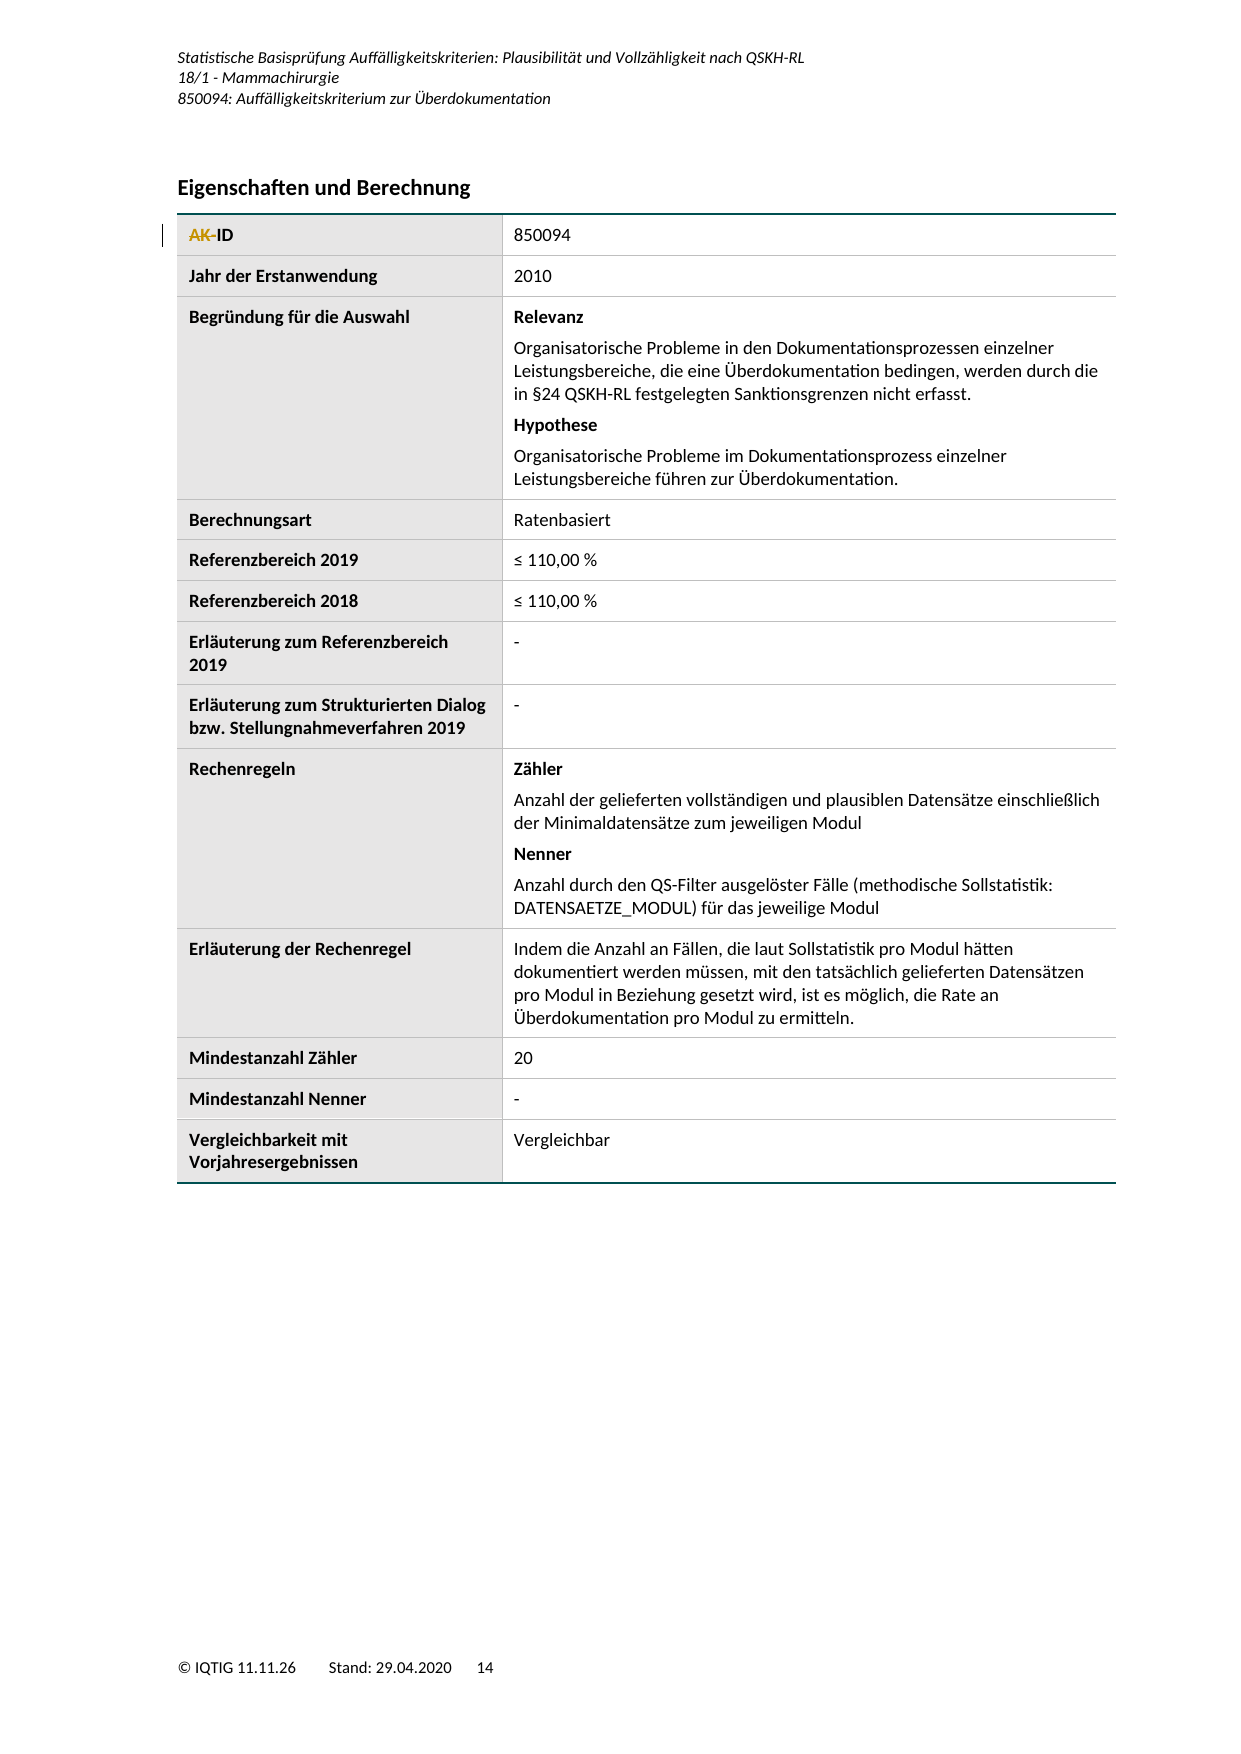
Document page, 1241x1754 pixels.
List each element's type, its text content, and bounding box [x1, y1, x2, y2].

table_cell Mindestanzahl Nenner [177, 1079, 502, 1118]
table_cell Referenzbereich 2018 [177, 581, 502, 621]
table_cell Berechnungsart [177, 500, 502, 539]
table_cell - [503, 1079, 1116, 1118]
table_cell Begründung für die Auswahl [177, 297, 502, 499]
table_cell 20 [503, 1038, 1116, 1078]
table_cell Erläuterung zum Strukturierten Dialog bzw. Stellungnahmeverfahren 2019 [177, 685, 502, 748]
text Eigenschaften und Berechnung [177, 173, 1122, 201]
table_cell Jahr der Erstanwendung [177, 256, 502, 296]
table_header 850094 [503, 215, 1116, 255]
table_cell Vergleichbarkeit mit Vorjahresergebnissen [177, 1120, 502, 1182]
table_cell Mindestanzahl Zähler [177, 1038, 502, 1078]
table_cell Rechenregeln [177, 749, 502, 928]
table_cell Erläuterung der Rechenregel [177, 929, 502, 1037]
table_cell Zähler Anzahl der gelieferten vollständigen und plausiblen Datensätze einschließlich der Minimaldatensätze zum jeweiligen Modul Nenner Anzahl durch den QS-Filter ausgelöster Fälle (methodische Sollstatistik: DATENSAETZE_MODUL) für das jeweilige Modul [503, 749, 1116, 928]
table_cell Indem die Anzahl an Fällen, die laut Sollstatistik pro Modul hätten dokumentiert werden müssen, mit den tatsächlich gelieferten Datensätzen pro Modul in Beziehung gesetzt wird, ist es möglich, die Rate an Überdokumentation pro Modul zu ermitteln. [503, 929, 1116, 1037]
table_cell Vergleichbar [503, 1120, 1116, 1182]
table_cell - [503, 685, 1116, 748]
table_cell Ratenbasiert [503, 500, 1116, 539]
table_header ID [177, 215, 502, 255]
table_cell - [503, 622, 1116, 684]
table_cell ≤ 110,00 % [503, 540, 1116, 580]
table_cell 2010 [503, 256, 1116, 296]
table_cell ≤ 110,00 % [503, 581, 1116, 621]
table_cell Referenzbereich 2019 [177, 540, 502, 580]
table_cell Relevanz Organisatorische Probleme in den Dokumentationsprozessen einzelner Leistungsbereiche, die eine Überdokumentation bedingen, werden durch die in §24 QSKH-RL festgelegten Sanktionsgrenzen nicht erfasst. Hypothese Organisatorische Probleme im Dokumentationsprozess einzelner Leistungsbereiche führen zur Überdokumentation. [503, 297, 1116, 499]
table_cell Erläuterung zum Referenzbereich 2019 [177, 622, 502, 684]
